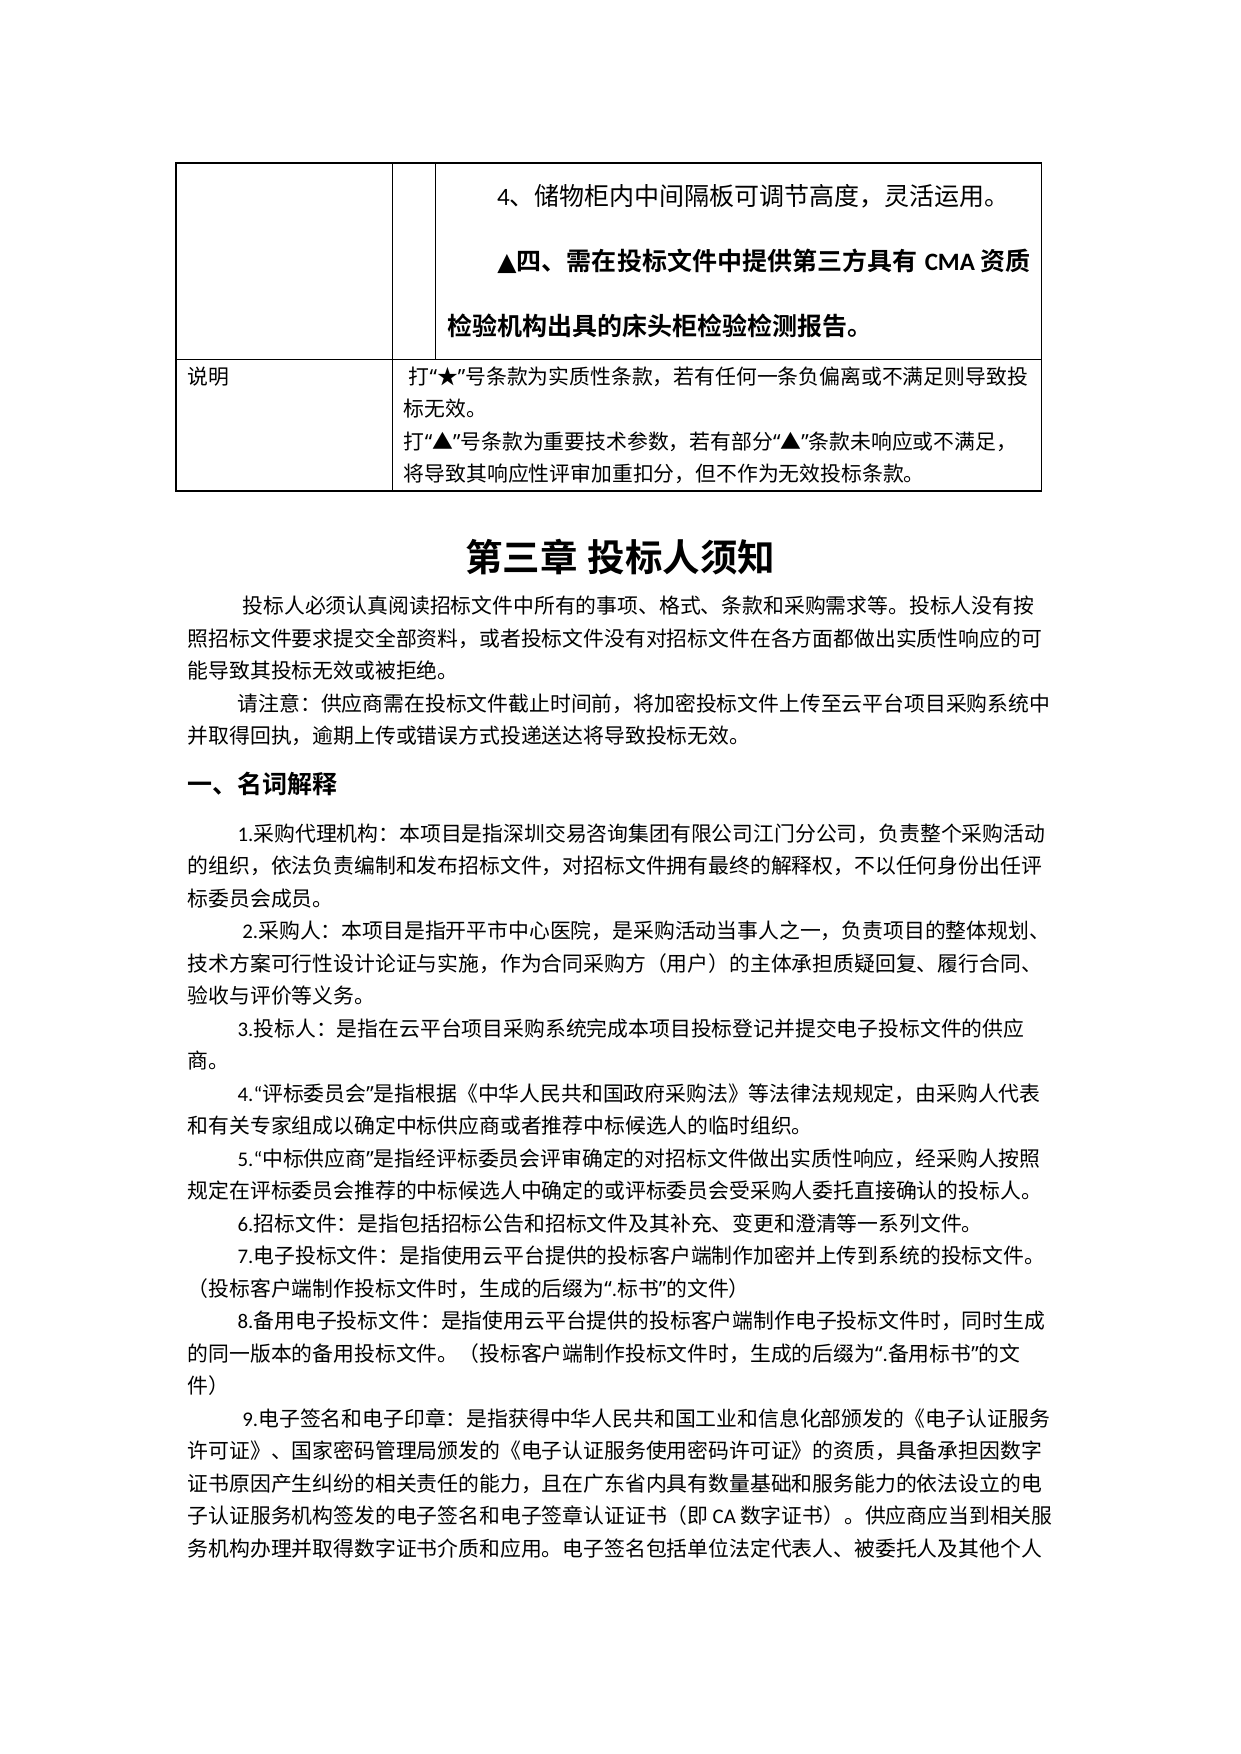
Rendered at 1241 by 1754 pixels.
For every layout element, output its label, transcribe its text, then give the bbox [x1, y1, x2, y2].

table_cell [177, 164, 392, 358]
text 一、名词解释 [187, 752, 1053, 817]
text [187, 1402, 1053, 1564]
text 4.“评标委员会”是指根据《中华人民共和国政府采购法》等法律法规规定，由采购人代表和有关专家组成以确定中标供应商或者推荐中标候选人的临时组织。 [187, 1077, 1053, 1142]
table_cell 打“★”号条款为实质性条款，若有任何一条负偏离或不满足则导致投标无效。 打“▲”号条款为重要技术参数，若有部分“▲”条款未响应或不满足，将导致其响应性评审加重扣分，但不作为无效投标条款。 [393, 360, 1041, 490]
table_cell 1 [393, 164, 435, 358]
text 6.招标文件：是指包括招标公告和招标文件及其补充、变更和澄清等一系列文件。 [187, 1207, 1053, 1239]
text 5.“中标供应商”是指经评标委员会评审确定的对招标文件做出实质性响应，经采购人按照规定在评标委员会推荐的中标候选人中确定的或评标委员会受采购人委托直接确认的投标人。 [187, 1142, 1053, 1207]
text 3.投标人：是指在云平台项目采购系统完成本项目投标登记并提交电子投标文件的供应商。 [187, 1012, 1053, 1077]
text 2.采购人：本项目是指开平市中心医院，是采购活动当事人之一，负责项目的整体规划、技术方案可行性设计论证与实施，作为合同采购方（用户）的主体承担质疑回复、履行合同、验收与评价等义务。 [187, 914, 1053, 1012]
table_cell 说明 [177, 360, 392, 490]
text 7.电子投标文件：是指使用云平台提供的投标客户端制作加密并上传到系统的投标文件。（投标客户端制作投标文件时，生成的后缀为“.标书”的文件） [187, 1239, 1053, 1304]
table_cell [436, 164, 1041, 358]
text 请注意：供应商需在投标文件截止时间前，将加密投标文件上传至云平台项目采购系统中并取得回执，逾期上传或错误方式投递送达将导致投标无效。 [187, 687, 1053, 752]
text 投标人必须认真阅读招标文件中所有的事项、格式、条款和采购需求等。投标人没有按照招标文件要求提交全部资料，或者投标文件没有对招标文件在各方面都做出实质性响应的可能导致其投标无效或被拒绝。 [187, 589, 1053, 687]
text 1.采购代理机构：本项目是指深圳交易咨询集团有限公司江门分公司，负责整个采购活动的组织，依法负责编制和发布招标文件，对招标文件拥有最终的解释权，不以任何身份出任评标委员会成员。 [187, 817, 1053, 914]
text 8.备用电子投标文件：是指使用云平台提供的投标客户端制作电子投标文件时，同时生成的同一版本的备用投标文件。（投标客户端制作投标文件时，生成的后缀为“.备用标书”的文件） [187, 1304, 1053, 1402]
text 第三章 投标人须知 [187, 524, 1053, 589]
